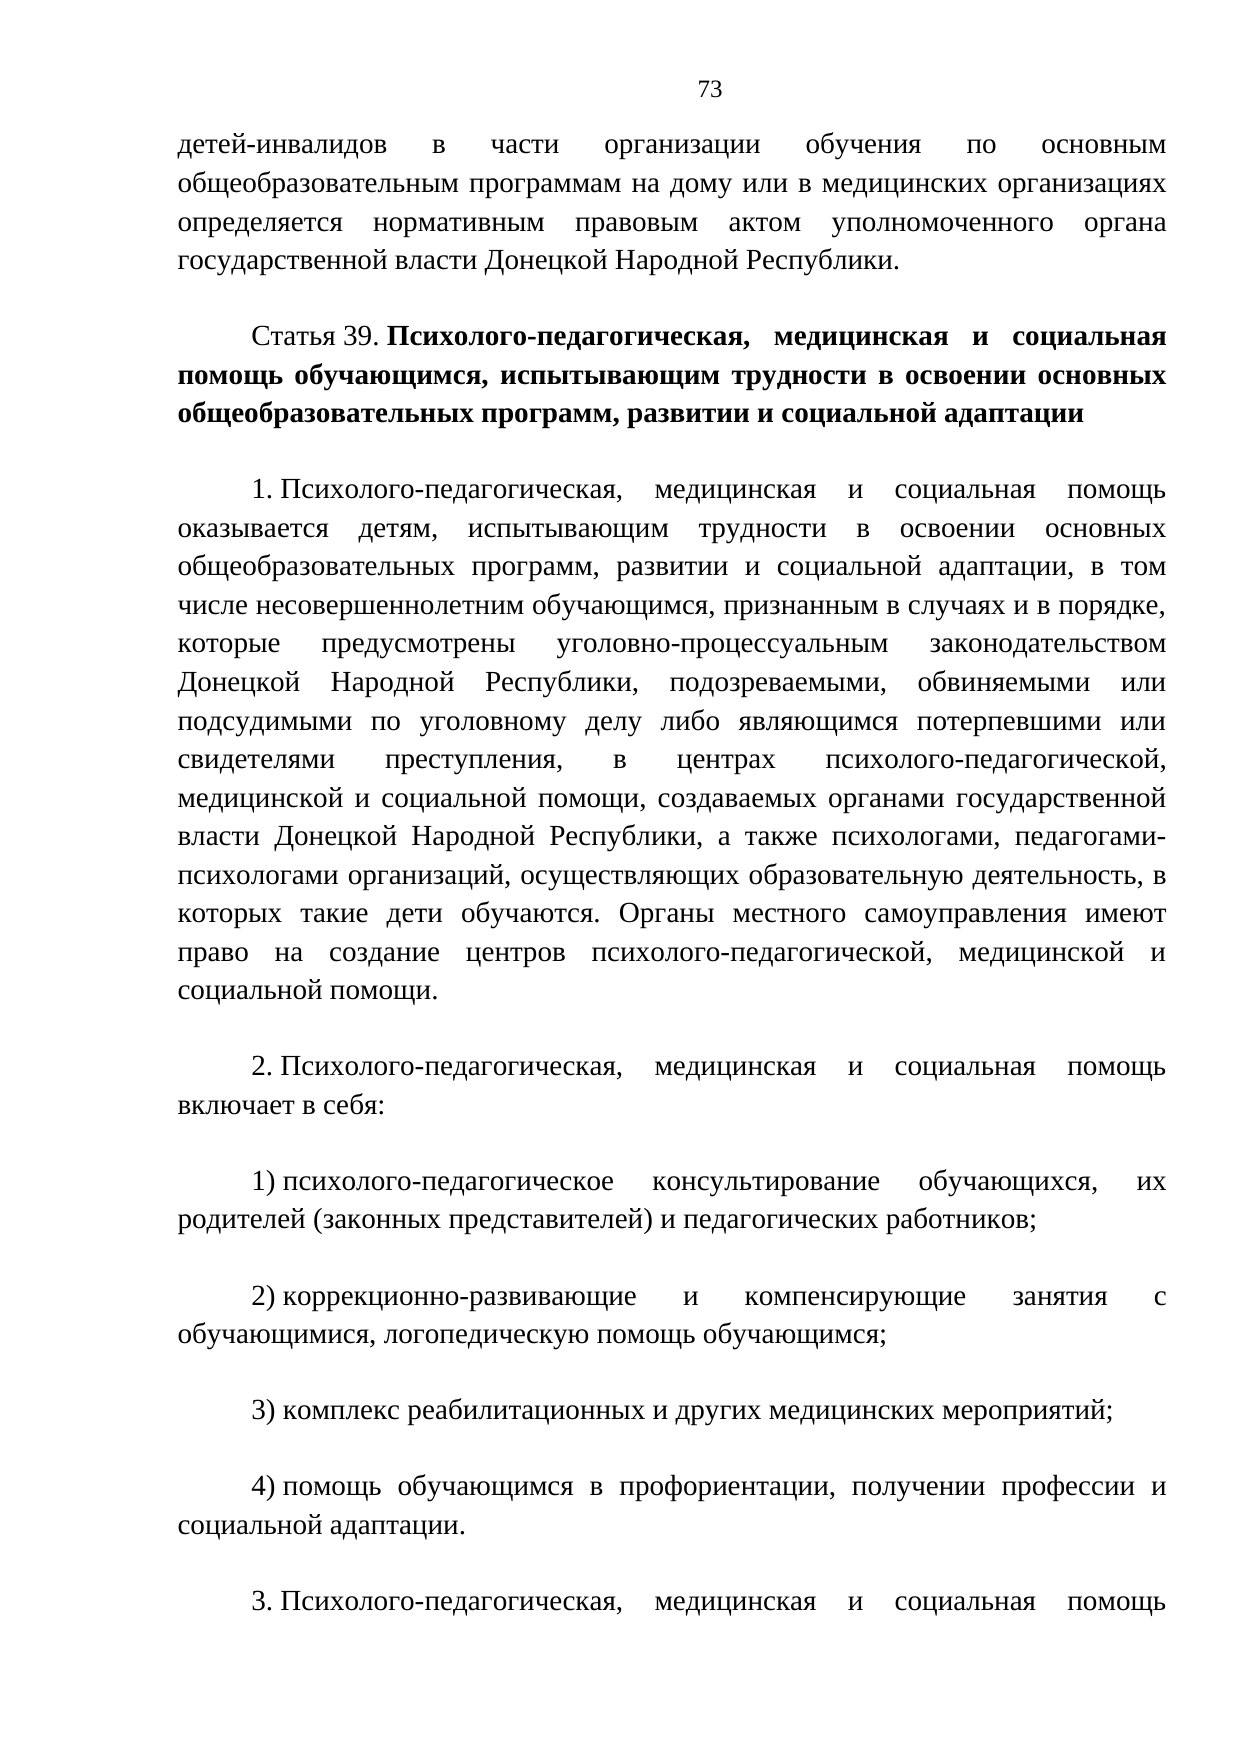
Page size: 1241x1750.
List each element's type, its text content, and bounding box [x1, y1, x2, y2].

text 1. Психолого-педагогическая, медицинская и социальная помощь оказывается детям, испытывающим трудности в освоении основных общеобразовательных программ, развитии и социальной адаптации, в том числе несовершеннолетним обучающимся, признанным в случаях и в порядке, которые предусмотрены уголовно-процессуальным законодательством Донецкой Народной Республики, подозреваемыми, обвиняемыми или подсудимыми по уголовному делу либо являющимся потерпевшими или свидетелями преступления, в центрах психолого-педагогической, медицинской и социальной помощи, создаваемых органами государственной власти Донецкой Народной Республики, а также психологами, педагогами-психологами организаций, осуществляющих образовательную деятельность, в которых такие дети обучаются. Органы местного самоуправления имеют право на создание центров психолого-педагогической, медицинской и социальной помощи. [177, 471, 1167, 1006]
text Статья 39. Психолого-педагогическая, медицинская и социальная помощь обучающимся, испытывающим трудности в освоении основных общеобразовательных программ, развитии и социальной адаптации [177, 318, 1167, 429]
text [177, 127, 1167, 276]
text 4) помощь обучающимся в профориентации, получении профессии и социальной адаптации. [177, 1468, 1167, 1540]
text 1) психолого-педагогическое консультирование обучающихся, их родителей (законных представителей) и педагогических работников; [177, 1163, 1167, 1235]
text 2. Психолого-педагогическая, медицинская и социальная помощь включает в себя: [177, 1048, 1167, 1121]
text 3) комплекс реабилитационных и других медицинских мероприятий; [177, 1392, 1167, 1426]
text 2) коррекционно-развивающие и компенсирующие занятия с обучающимися, логопедическую помощь обучающимся; [177, 1278, 1167, 1350]
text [177, 1583, 1167, 1616]
